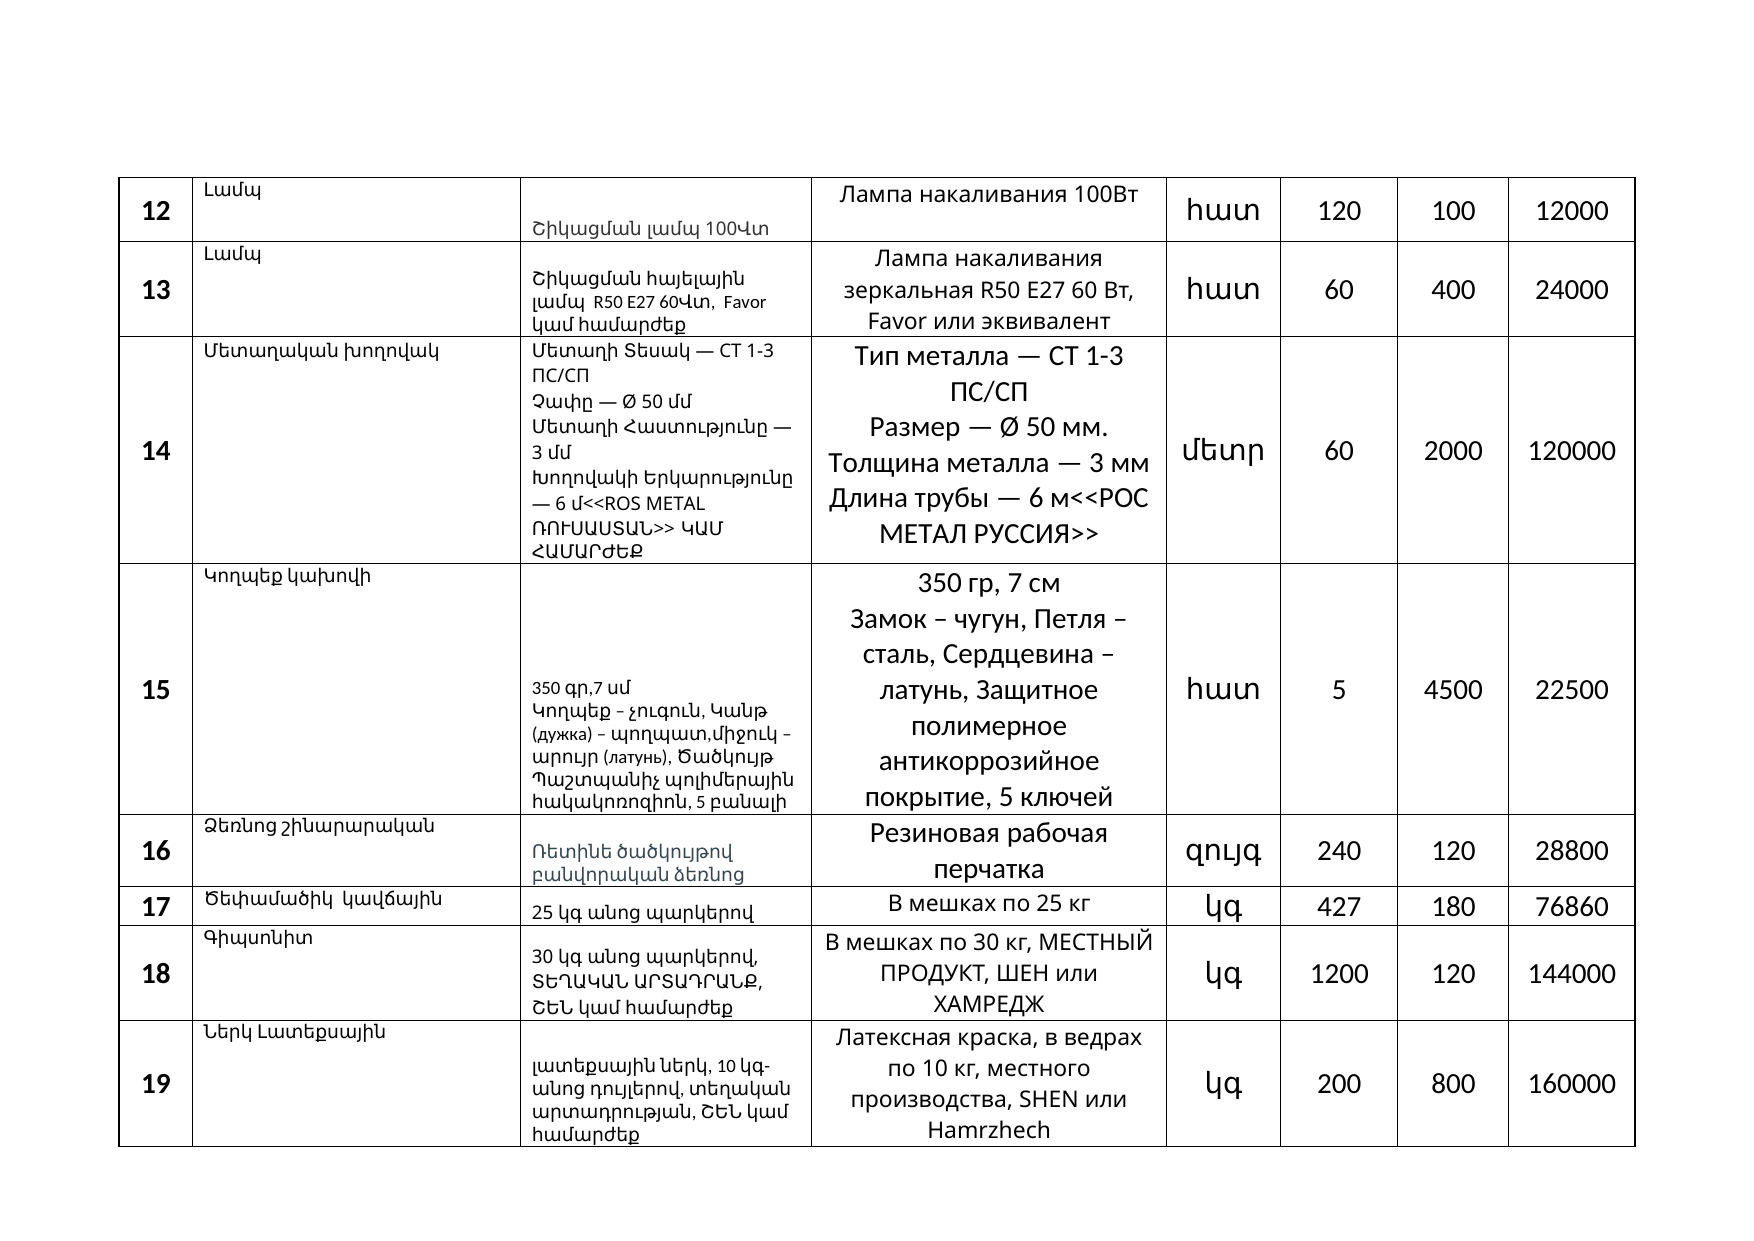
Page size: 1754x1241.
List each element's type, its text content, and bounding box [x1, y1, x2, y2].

table_cell Գիպսոնիտ [193, 926, 520, 1020]
table_cell Тип металла — СТ 1-3 ПС/СП Размер — Ø 50 мм. Толщина металла — 3 мм Длина трубы — 6 м<<РОС МЕТАЛ РУССИЯ>> [812, 337, 1166, 563]
table_cell Լամպ [193, 242, 520, 336]
table_cell 13 [120, 242, 192, 336]
table_cell Կողպեք կախովի [193, 564, 520, 813]
table_cell 18 [120, 926, 192, 1020]
table_cell մետր [1167, 337, 1280, 563]
table_cell 200 [1281, 1021, 1397, 1146]
table_cell 427 [1281, 887, 1397, 925]
table_cell Лампа накаливания зеркальная R50 E27 60 Вт, Favor или эквивалент [812, 242, 1166, 336]
table_cell 240 [1281, 815, 1397, 886]
table_cell 19 [120, 1021, 192, 1146]
table_cell 15 [120, 564, 192, 813]
table_cell В мешках по 25 кг [812, 887, 1166, 925]
table_cell Ռետինե ծածկույթով բանվորական ձեռնոց [521, 815, 811, 886]
table_cell 12000 [1509, 178, 1634, 241]
table_cell 120 [1398, 926, 1508, 1020]
table_cell 100 [1398, 178, 1508, 241]
table_cell Ձեռնոց շինարարական [193, 815, 520, 886]
table_cell Շիկացման հայելային լամպ R50 E27 60Վտ, Favor կամ համարժեք [521, 242, 811, 336]
table_cell 22500 [1509, 564, 1634, 813]
table_cell 400 [1398, 242, 1508, 336]
table_cell 28800 [1509, 815, 1634, 886]
table_cell 60 [1281, 242, 1397, 336]
table_cell В мешках по 30 кг, МЕСТНЫЙ ПРОДУКТ, ШЕН или ХАМРЕДЖ [812, 926, 1166, 1020]
table_cell 24000 [1509, 242, 1634, 336]
table_cell 14 [120, 337, 192, 563]
table_cell 2000 [1398, 337, 1508, 563]
table_cell 17 [120, 887, 192, 925]
table_cell 30 կգ անոց պարկերով, ՏԵՂԱԿԱՆ ԱՐՏԱԴՐԱՆՔ, ՇԵՆ կամ համարժեք [521, 926, 811, 1020]
table_cell 800 [1398, 1021, 1508, 1146]
table_cell 5 [1281, 564, 1397, 813]
table_cell Շիկացման լամպ 100Վտ [521, 178, 811, 241]
table_cell Մետաղի Տեսակ — СТ 1-3 ПС/СП Չափը — Ø 50 մմ Մետաղի Հաստությունը — 3 մմ Խողովակի Երկարությունը — 6 մ<<ROS METAL ՌՈՒՍԱՍՏԱՆ>> ԿԱՄ ՀԱՄԱՐԺԵՔ [521, 337, 811, 563]
table_cell 25 կգ անոց պարկերով [521, 887, 811, 925]
table_cell Լամպ [193, 178, 520, 241]
table_cell 350 գր,7 սմ Կողպեք – չուգուն, Կանթ (дужка) – պողպատ,միջուկ – արույր (латунь), Ծածկույթ Պաշտպանիչ պոլիմերային հակակոռոզիոն, 5 բանալի [521, 564, 811, 813]
table_cell Ծեփամածիկ կավճային [193, 887, 520, 925]
table_cell 60 [1281, 337, 1397, 563]
table_cell զույգ [1167, 815, 1280, 886]
table_cell կգ [1167, 1021, 1280, 1146]
table_cell 120000 [1509, 337, 1634, 563]
table_cell 160000 [1509, 1021, 1634, 1146]
table_cell 120 [1281, 178, 1397, 241]
table_cell կգ [1167, 926, 1280, 1020]
table_cell 144000 [1509, 926, 1634, 1020]
table_cell հատ [1167, 242, 1280, 336]
table_cell 120 [1398, 815, 1508, 886]
table_cell Лампа накаливания 100Вт [812, 178, 1166, 241]
table_cell 76860 [1509, 887, 1634, 925]
table_cell Латексная краска, в ведрах по 10 кг, местного производства, SHEN или Hamrzhech [812, 1021, 1166, 1146]
table_cell 4500 [1398, 564, 1508, 813]
table_cell 1200 [1281, 926, 1397, 1020]
table_cell լատեքսային ներկ, 10 կգ-անոց դույլերով, տեղական արտադրության, ՇԵՆ կամ համարժեք [521, 1021, 811, 1146]
table_cell 180 [1398, 887, 1508, 925]
table_cell կգ [1167, 887, 1280, 925]
table_cell հատ [1167, 178, 1280, 241]
table_cell 12 [120, 178, 192, 241]
table_cell Резиновая рабочая перчатка [812, 815, 1166, 886]
table_cell 16 [120, 815, 192, 886]
table_cell 350 гр, 7 см Замок – чугун, Петля – сталь, Сердцевина – латунь, Защитное полимерное антикоррозийное покрытие, 5 ключей [812, 564, 1166, 813]
table_cell հատ [1167, 564, 1280, 813]
table_cell Ներկ Լատեքսային [193, 1021, 520, 1146]
table_cell Մետաղական խողովակ [193, 337, 520, 563]
